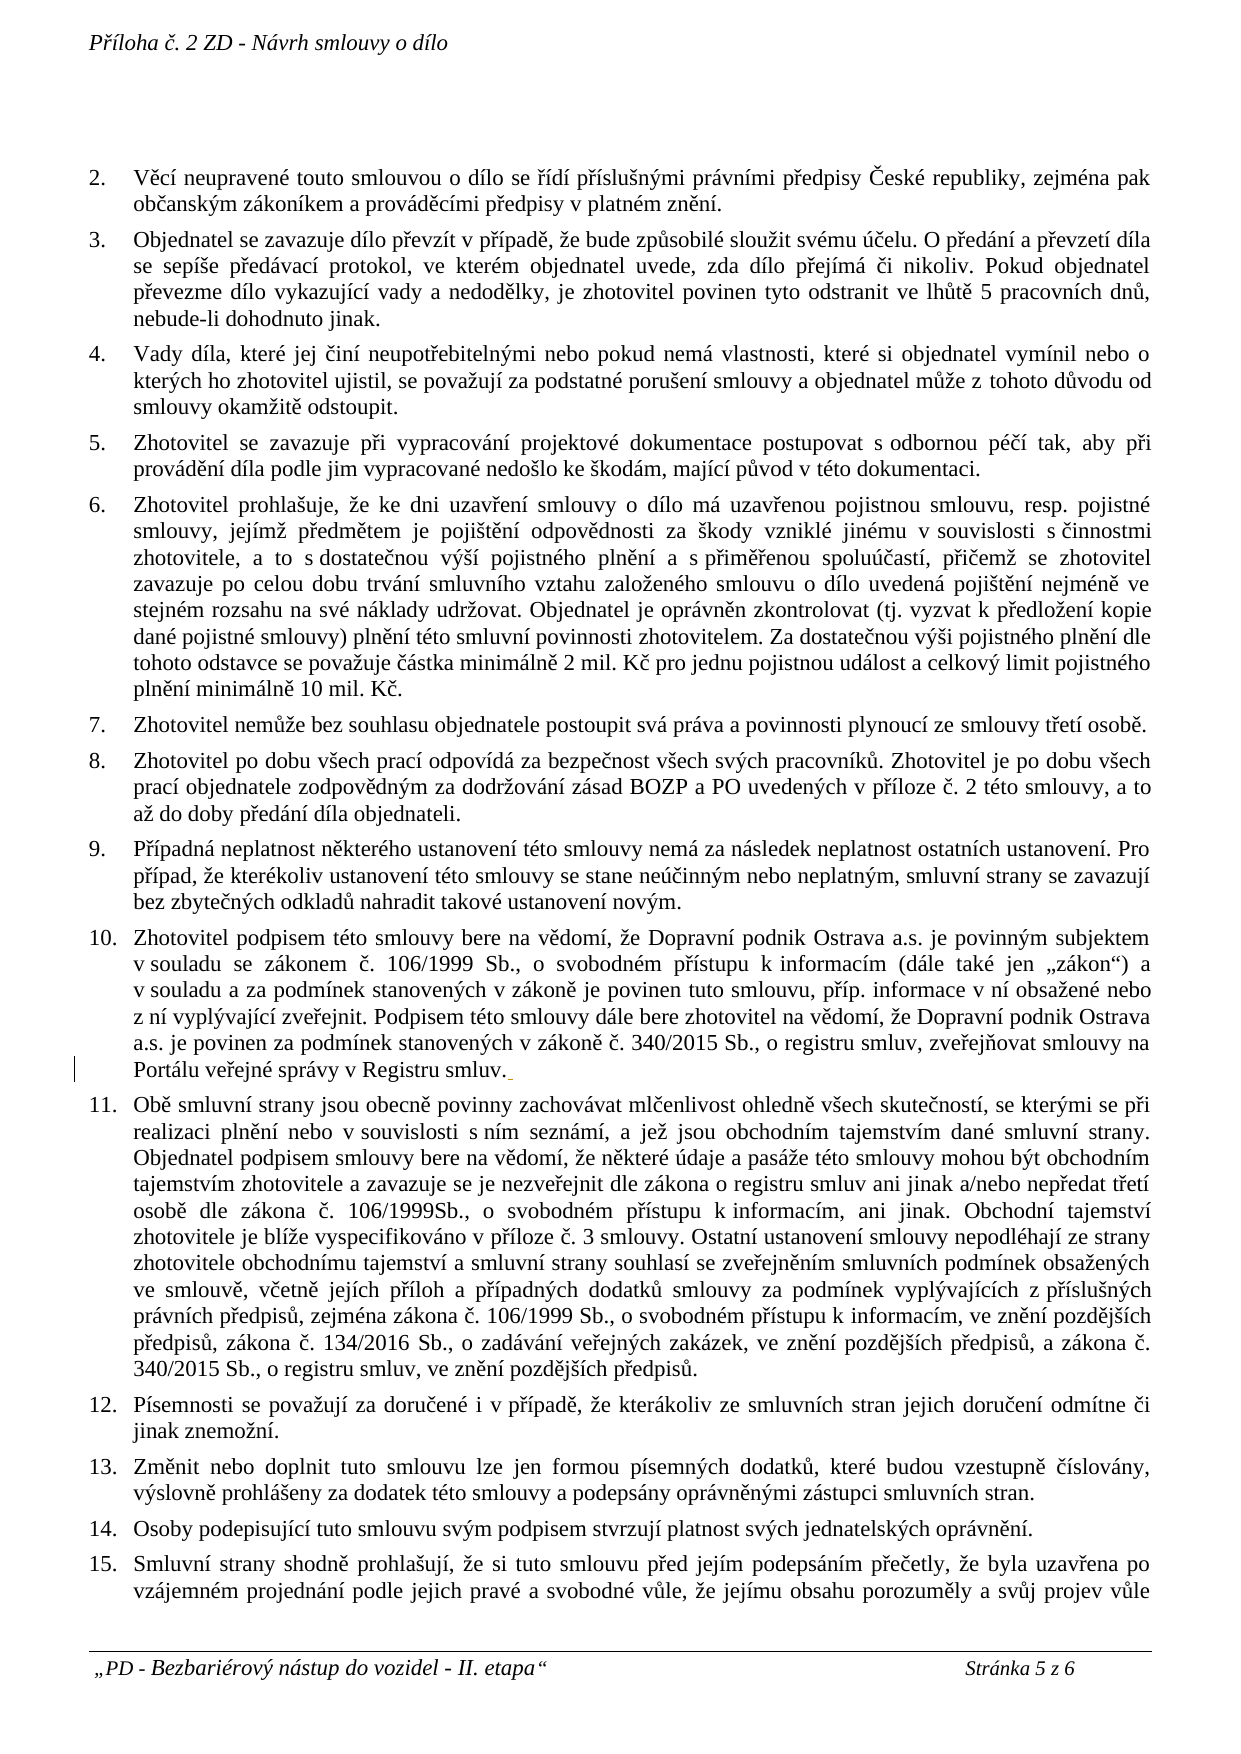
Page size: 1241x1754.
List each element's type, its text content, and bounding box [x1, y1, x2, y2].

list Zhotovitel prohlašuje, že ke dni uzavření smlouvy o dílo má uzavřenou pojistnou smlouvu, resp. pojistné smlouvy, jejímž předmětem je pojištění odpovědnosti za škody vzniklé jinému v souvislosti s činnostmi zhotovitele, a to s dostatečnou výší pojistného plnění a s přiměřenou spoluúčastí, přičemž se zhotovitel zavazuje po celou dobu trvání smluvního vztahu založeného smlouvu o dílo uvedená pojištění nejméně ve stejném rozsahu na své náklady udržovat. Objednatel je oprávněn zkontrolovat (tj. vyzvat k předložení kopie dané pojistné smlouvy) plnění této smluvní povinnosti zhotovitelem. Za dostatečnou výši pojistného plnění dle tohoto odstavce se považuje částka minimálně 2 mil. Kč pro jednu pojistnou událost a celkový limit pojistného plnění minimálně 10 mil. Kč. [89, 491, 1152, 702]
list Osoby podepisující tuto smlouvu svým podpisem stvrzují platnost svých jednatelských oprávnění. [89, 1515, 1152, 1541]
list Věcí neupravené touto smlouvou o dílo se řídí příslušnými právními předpisy České republiky, zejména pak občanským zákoníkem a prováděcími předpisy v platném znění. [89, 164, 1152, 216]
list Obě smluvní strany jsou obecně povinny zachovávat mlčenlivost ohledně všech skutečností, se kterými se při realizaci plnění nebo v souvislosti s ním seznámí, a jež jsou obchodním tajemstvím dané smluvní strany. Objednatel podpisem smlouvy bere na vědomí, že některé údaje a pasáže této smlouvy mohou být obchodním tajemstvím zhotovitele a zavazuje se je nezveřejnit dle zákona o registru smluv ani jinak a/nebo nepředat třetí osobě dle zákona č. 106/1999Sb., o svobodném přístupu k informacím, ani jinak. Obchodní tajemství zhotovitele je blíže vyspecifikováno v příloze č. 3 smlouvy. Ostatní ustanovení smlouvy nepodléhají ze strany zhotovitele obchodnímu tajemství a smluvní strany souhlasí se zveřejněním smluvních podmínek obsažených ve smlouvě, včetně jejích příloh a případných dodatků smlouvy za podmínek vyplývajících z příslušných právních předpisů, zejména zákona č. 106/1999 Sb., o svobodném přístupu k informacím, ve znění pozdějších předpisů, zákona č. 134/2016 Sb., o zadávání veřejných zakázek, ve znění pozdějších předpisů, a zákona č. 340/2015 Sb., o registru smluv, ve znění pozdějších předpisů. [89, 1091, 1152, 1381]
list Objednatel se zavazuje dílo převzít v případě, že bude způsobilé sloužit svému účelu. O předání a převzetí díla se sepíše předávací protokol, ve kterém objednatel uvede, zda dílo přejímá či nikoliv. Pokud objednatel převezme dílo vykazující vady a nedodělky, je zhotovitel povinen tyto odstranit ve lhůtě 5 pracovních dnů, nebude-li dohodnuto jinak. [89, 226, 1152, 331]
list Případná neplatnost některého ustanovení této smlouvy nemá za následek neplatnost ostatních ustanovení. Pro případ, že kterékoliv ustanovení této smlouvy se stane neúčinným nebo neplatným, smluvní strany se zavazují bez zbytečných odkladů nahradit takové ustanovení novým. [89, 835, 1152, 914]
list Zhotovitel se zavazuje při vypracování projektové dokumentace postupovat s odbornou péčí tak, aby při provádění díla podle jim vypracované nedošlo ke škodám, mající původ v této dokumentaci. [89, 429, 1152, 482]
list Písemnosti se považují za doručené i v případě, že kterákoliv ze smluvních stran jejich doručení odmítne či jinak znemožní. [89, 1391, 1152, 1443]
list Vady díla, které jej činí neupotřebitelnými nebo pokud nemá vlastnosti, které si objednatel vymínil nebo o kterých ho zhotovitel ujistil, se považují za podstatné porušení smlouvy a objednatel může z tohoto důvodu od smlouvy okamžitě odstoupit. [89, 341, 1152, 419]
list Zhotovitel po dobu všech prací odpovídá za bezpečnost všech svých pracovníků. Zhotovitel je po dobu všech prací objednatele zodpovědným za dodržování zásad BOZP a PO uvedených v příloze č. 2 této smlouvy, a to až do doby předání díla objednateli. [89, 747, 1152, 826]
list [89, 1551, 1152, 1603]
list Zhotovitel nemůže bez souhlasu objednatele postoupit svá práva a povinnosti plynoucí ze smlouvy třetí osobě. [89, 711, 1152, 738]
list Zhotovitel podpisem této smlouvy bere na vědomí, že Dopravní podnik Ostrava a.s. je povinným subjektem v souladu se zákonem č. 106/1999 Sb., o svobodném přístupu k informacím (dále také jen „zákon“) a v souladu a za podmínek stanovených v zákoně je povinen tuto smlouvu, příp. informace v ní obsažené nebo z ní vyplývající zveřejnit. Podpisem této smlouvy dále bere zhotovitel na vědomí, že Dopravní podnik Ostrava a.s. je povinen za podmínek stanovených v zákoně č. 340/2015 Sb., o registru smluv, zveřejňovat smlouvy na Portálu veřejné správy v Registru smluv. [89, 924, 1152, 1082]
list Změnit nebo doplnit tuto smlouvu lze jen formou písemných dodatků, které budou vzestupně číslovány, výslovně prohlášeny za dodatek této smlouvy a podepsány oprávněnými zástupci smluvních stran. [89, 1453, 1152, 1505]
